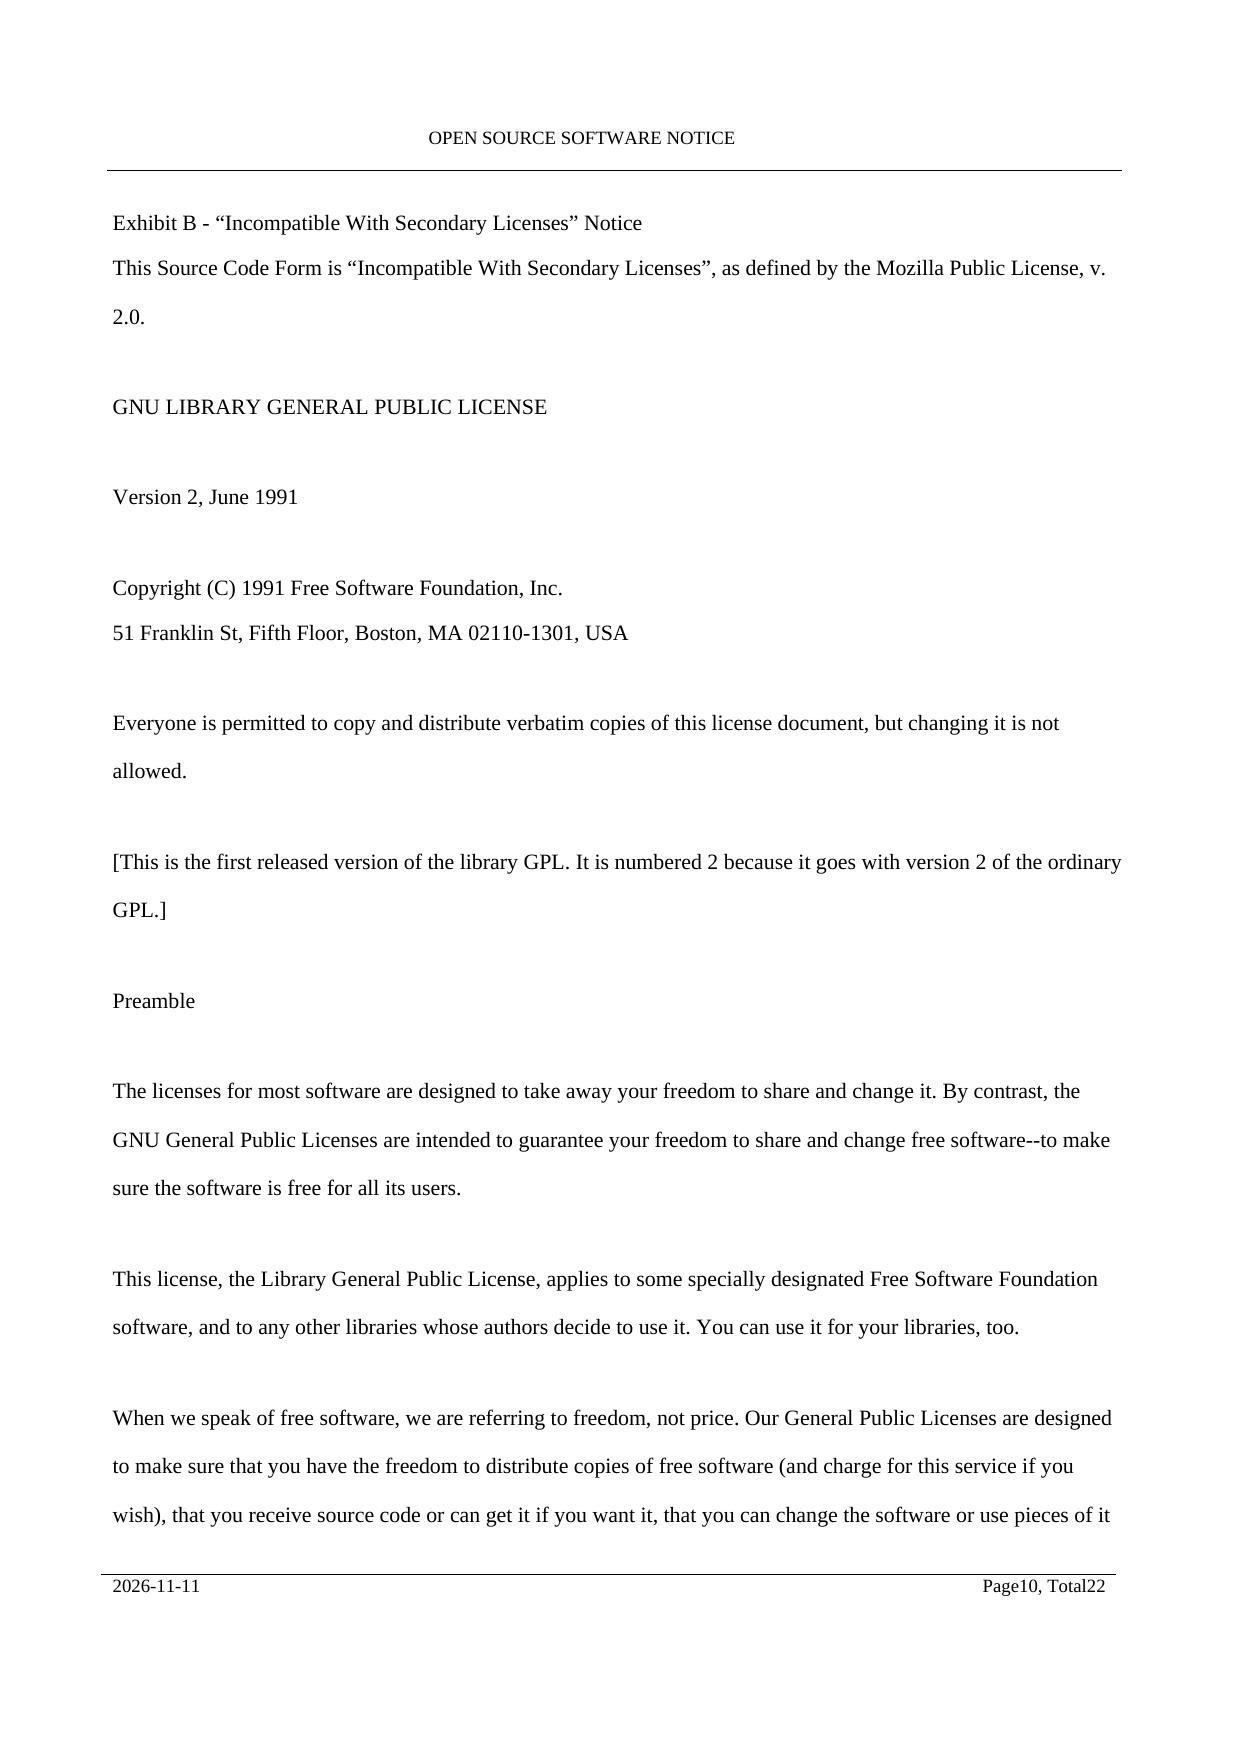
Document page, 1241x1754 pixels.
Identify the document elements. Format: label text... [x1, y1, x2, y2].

text This license, the Library General Public License, applies to some specially designated Free Software Foundation software, and to any other libraries whose authors decide to use it. You can use it for your libraries, too. [112, 1262, 1128, 1343]
text Preamble [112, 984, 1128, 1017]
text The licenses for most software are designed to take away your freedom to share and change it. By contrast, the GNU General Public Licenses are intended to guarantee your freedom to share and change free software--to make sure the software is free for all its users. [112, 1074, 1128, 1204]
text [112, 1401, 1128, 1531]
text 51 Franklin St, Fifth Floor, Boston, MA 02110-1301, USA [112, 616, 1128, 648]
text Everyone is permitted to copy and distribute verbatim copies of this license document, but changing it is not allowed. [112, 706, 1128, 787]
text GNU LIBRARY GENERAL PUBLIC LICENSE [112, 390, 1128, 423]
text Version 2, June 1991 [112, 481, 1128, 513]
text Exhibit B - “Incompatible With Secondary Licenses” Notice [112, 206, 1128, 239]
text Copyright (C) 1991 Free Software Foundation, Inc. [112, 571, 1128, 603]
text [This is the first released version of the library GPL. It is numbered 2 because it goes with version 2 of the ordinary GPL.] [112, 845, 1128, 926]
text This Source Code Form is “Incompatible With Secondary Licenses”, as defined by the Mozilla Public License, v. 2.0. [112, 251, 1128, 333]
